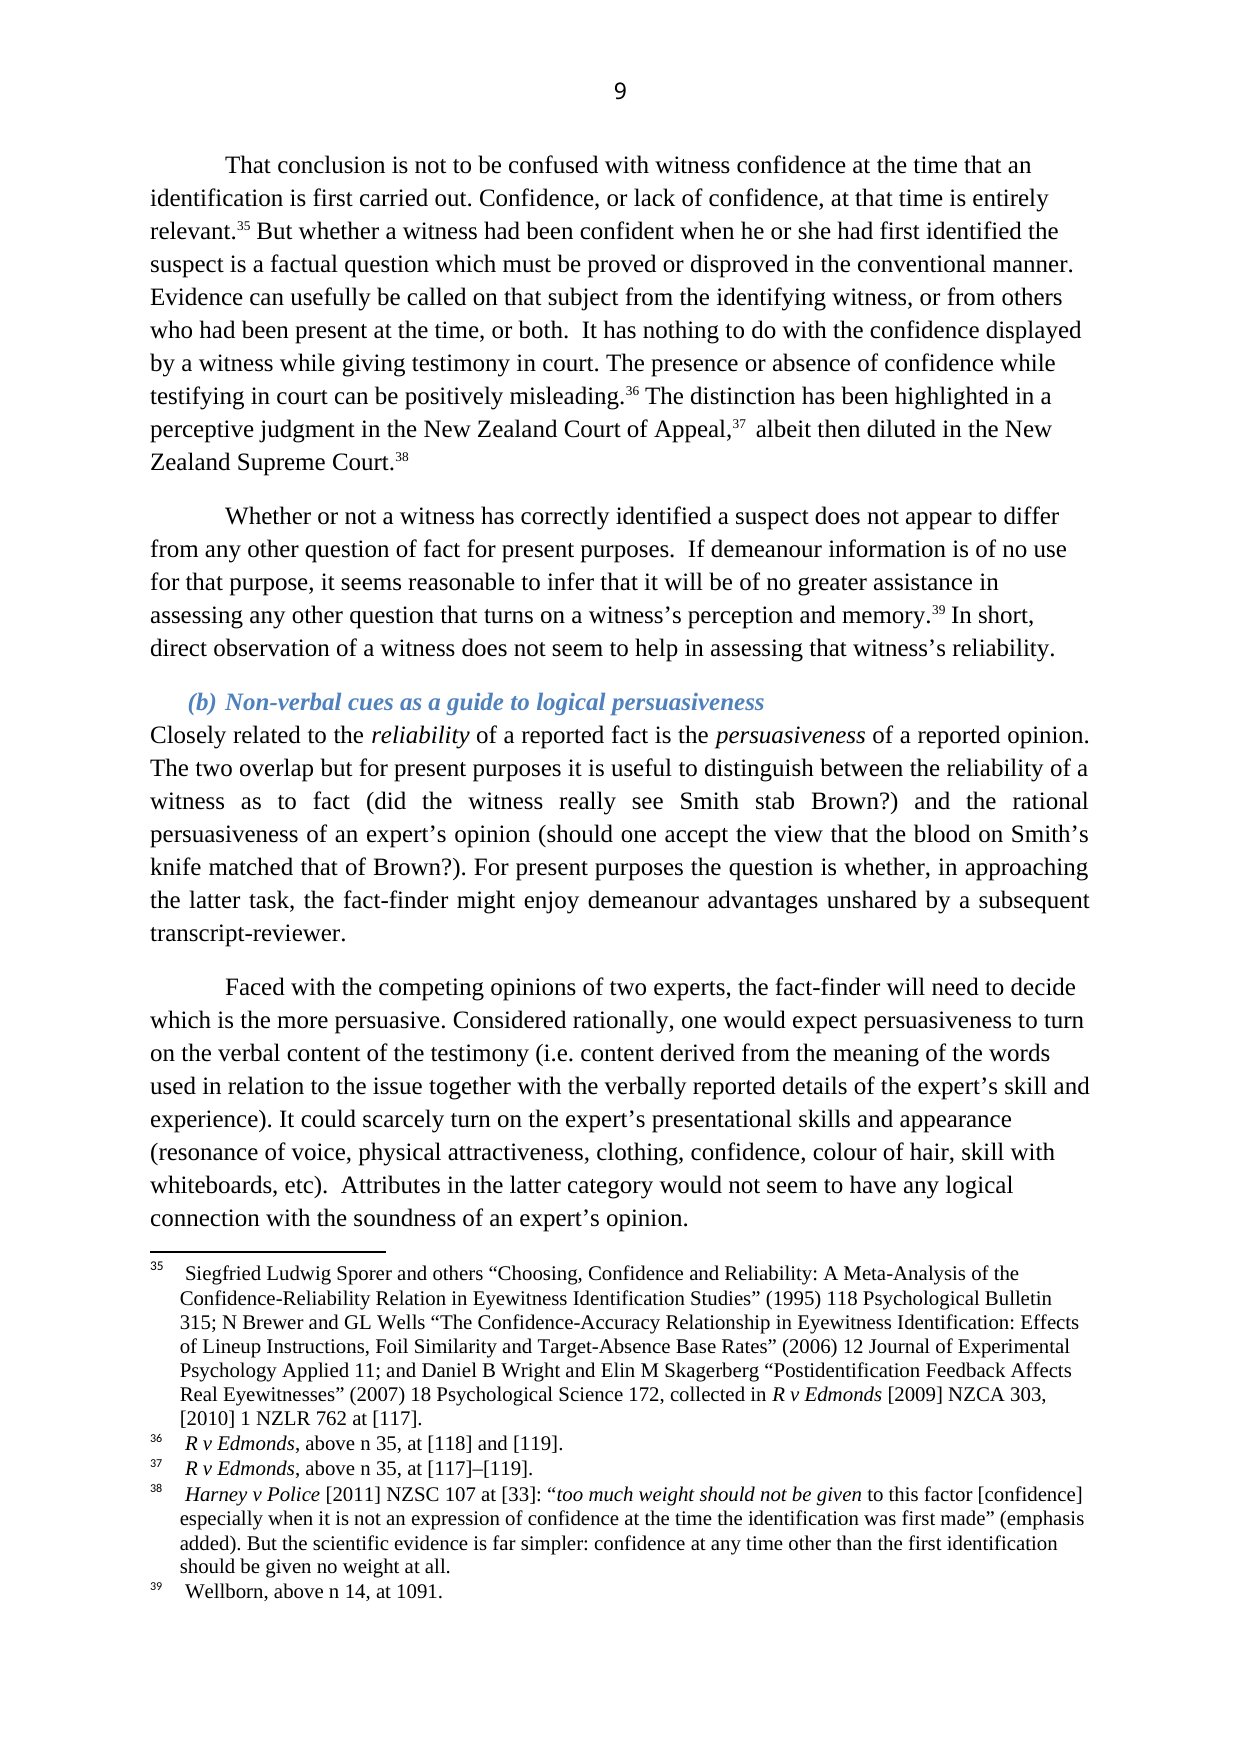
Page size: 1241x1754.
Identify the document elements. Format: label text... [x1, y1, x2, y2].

text That conclusion is not to be confused with witness confidence at the time that an identification is first carried out. Confidence, or lack of confidence, at that time is entirely relevant. But whether a witness had been confident when he or she had first identified the suspect is a factual question which must be proved or disproved in the conventional manner. Evidence can usefully be called on that subject from the identifying witness, or from others who had been present at the time, or both. It has nothing to do with the confidence displayed by a witness while giving testimony in court. The presence or absence of confidence while testifying in court can be positively misleading. The distinction has been highlighted in a perceptive judgment in the New Zealand Court of Appeal, albeit then diluted in the New Zealand Supreme Court. [150, 150, 1090, 476]
text Closely related to the reliability of a reported fact is the persuasiveness of a reported opinion. The two overlap but for present purposes it is useful to distinguish between the reliability of a witness as to fact (did the witness really see Smith stab Brown?) and the rational persuasiveness of an expert’s opinion (should one accept the view that the blood on Smith’s knife matched that of Brown?). For present purposes the question is whether, in approaching the latter task, the fact-finder might enjoy demeanour advantages unshared by a subsequent transcript-reviewer. [150, 720, 1090, 947]
subtitle Non-verbal cues as a guide to logical persuasiveness [187, 687, 1090, 716]
text Faced with the competing opinions of two experts, the fact-finder will need to decide which is the more persuasive. Considered rationally, one would expect persuasiveness to turn on the verbal content of the testimony (i.e. content derived from the meaning of the words used in relation to the issue together with the verbally reported details of the expert’s skill and experience). It could scarcely turn on the expert’s presentational skills and appearance (resonance of voice, physical attractiveness, clothing, confidence, colour of hair, skill with whiteboards, etc). Attributes in the latter category would not seem to have any logical connection with the soundness of an expert’s opinion. [150, 972, 1090, 1232]
text Whether or not a witness has correctly identified a suspect does not appear to differ from any other question of fact for present purposes. If demeanour information is of no use for that purpose, it seems reasonable to infer that it will be of no greater assistance in assessing any other question that turns on a witness’s perception and memory. In short, direct observation of a witness does not seem to help in assessing that witness’s reliability. [150, 501, 1090, 662]
